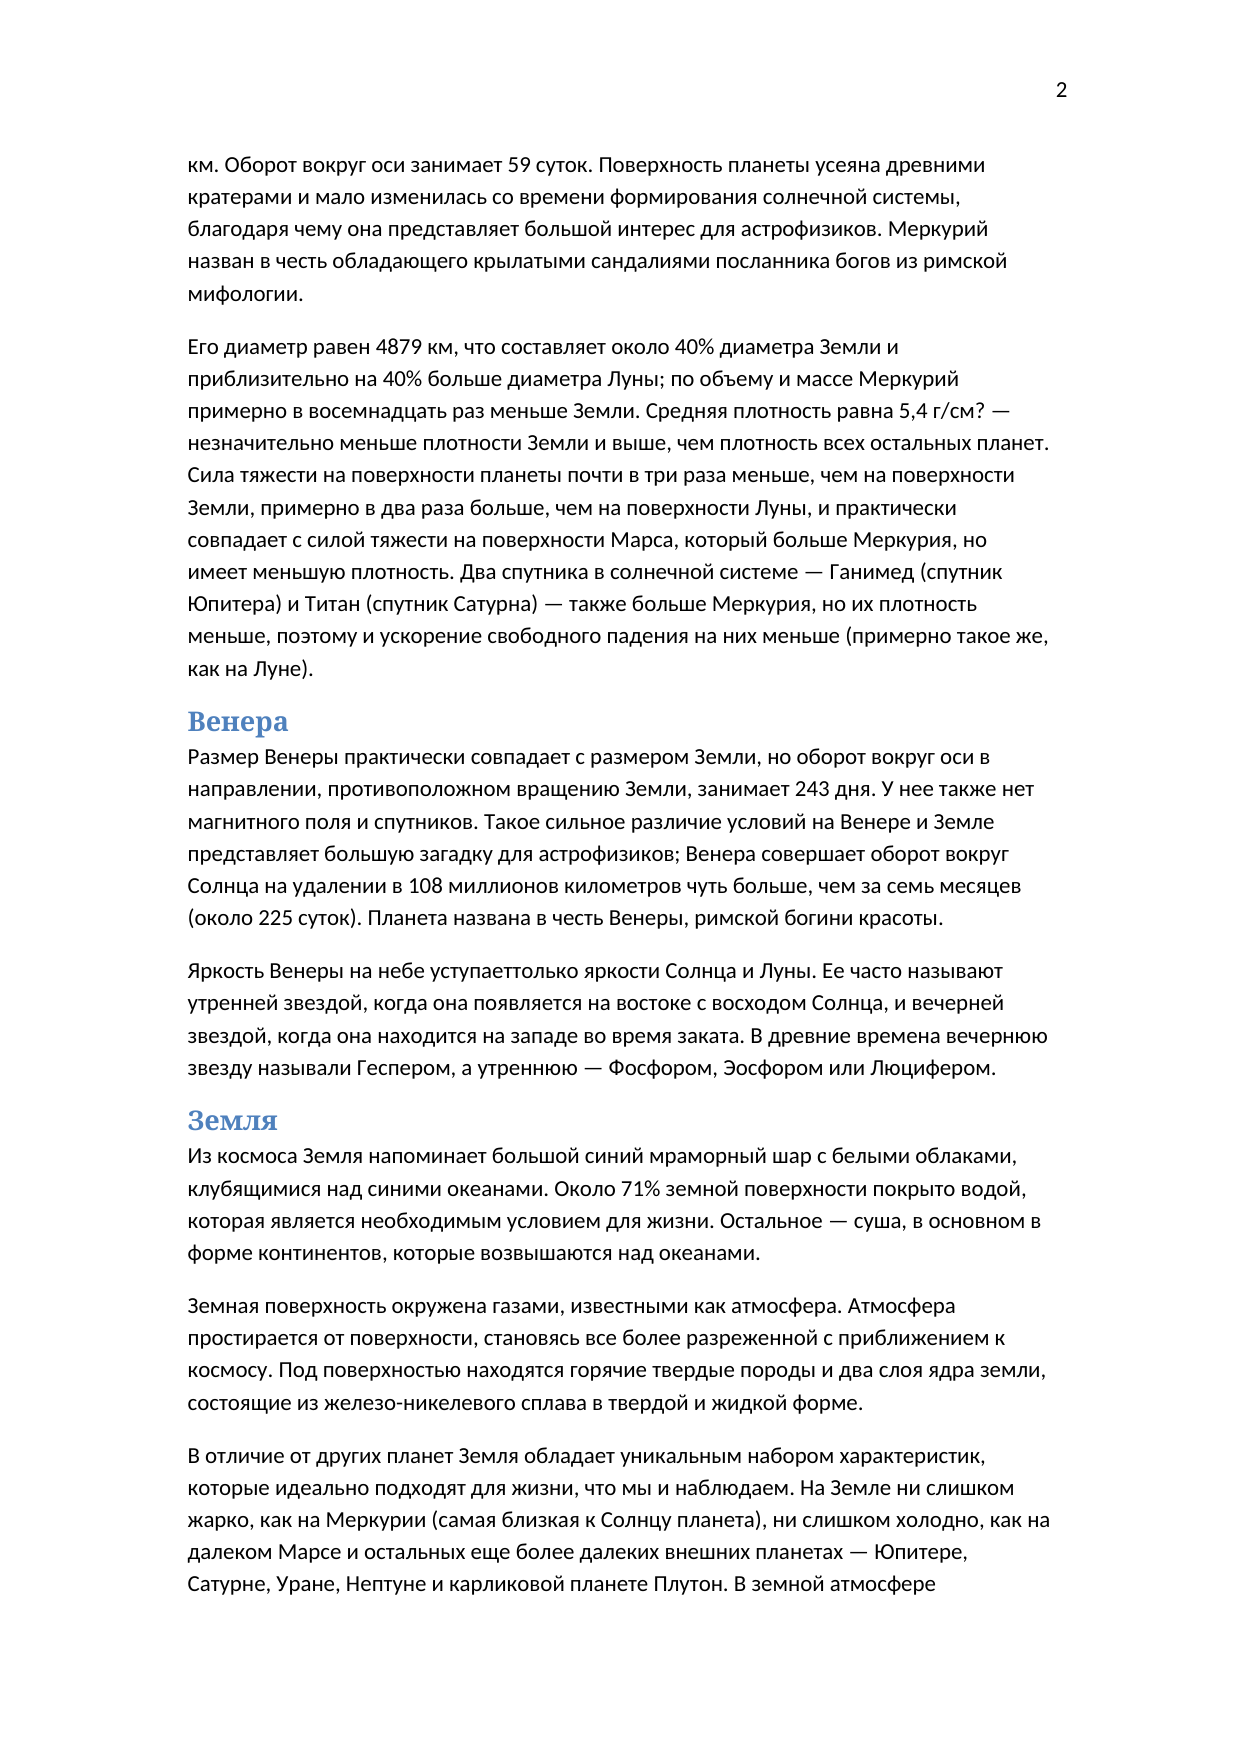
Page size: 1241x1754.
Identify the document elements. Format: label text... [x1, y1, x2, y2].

text Размер Венеры практически совпадает с размером Земли, но оборот вокруг оси в направлении, противоположном вращению Земли, занимает 243 дня. У нее также нет магнитного поля и спутников. Такое сильное различие условий на Венере и Земле представляет большую загадку для астрофизиков; Венера совершает оборот вокруг Солнца на удалении в 108 миллионов километров чуть больше, чем за семь месяцев (около 225 суток). Планета названа в честь Венеры, римской богини красоты. [187, 742, 1053, 931]
subtitle Земля [187, 1106, 1053, 1137]
text Яркость Венеры на небе уступаеттолько яркости Солнца и Луны. Ее часто называют утренней звездой, когда она появляется на востоке с восходом Солнца, и вечерней звездой, когда она находится на западе во время заката. В древние времена вечернюю звезду называли Геспером, а утреннюю — Фосфором, Эосфором или Люцифером. [187, 956, 1053, 1081]
text Из космоса Земля напоминает большой синий мраморный шар с белыми облаками, клубящимися над синими океанами. Около 71% земной поверхности покрыто водой, которая является необходимым условием для жизни. Остальное — суша, в основном в форме континентов, которые возвышаются над океанами. [187, 1142, 1053, 1266]
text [187, 1441, 1053, 1598]
subtitle Венера [187, 707, 1053, 738]
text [187, 150, 1053, 307]
text Его диаметр равен 4879 км, что составляет около 40% диаметра Земли и приблизительно на 40% больше диаметра Луны; по объему и массе Меркурий примерно в восемнадцать раз меньше Земли. Средняя плотность равна 5,4 г/см? — незначительно меньше плотности Земли и выше, чем плотность всех остальных планет. Сила тяжести на поверхности планеты почти в три раза меньше, чем на поверхности Земли, примерно в два раза больше, чем на поверхности Луны, и практически совпадает с силой тяжести на поверхности Марса, который больше Меркурия, но имеет меньшую плотность. Два спутника в солнечной системе — Ганимед (спутник Юпитера) и Титан (спутник Сатурна) — также больше Меркурия, но их плотность меньше, поэтому и ускорение свободного падения на них меньше (примерно такое же, как на Луне). [187, 332, 1053, 682]
text Земная поверхность окружена газами, известными как атмосфера. Атмосфера простирается от поверхности, становясь все более разреженной с приближением к космосу. Под поверхностью находятся горячие твердые породы и два слоя ядра земли, состоящие из железо-никелевого сплава в твердой и жидкой форме. [187, 1291, 1053, 1416]
